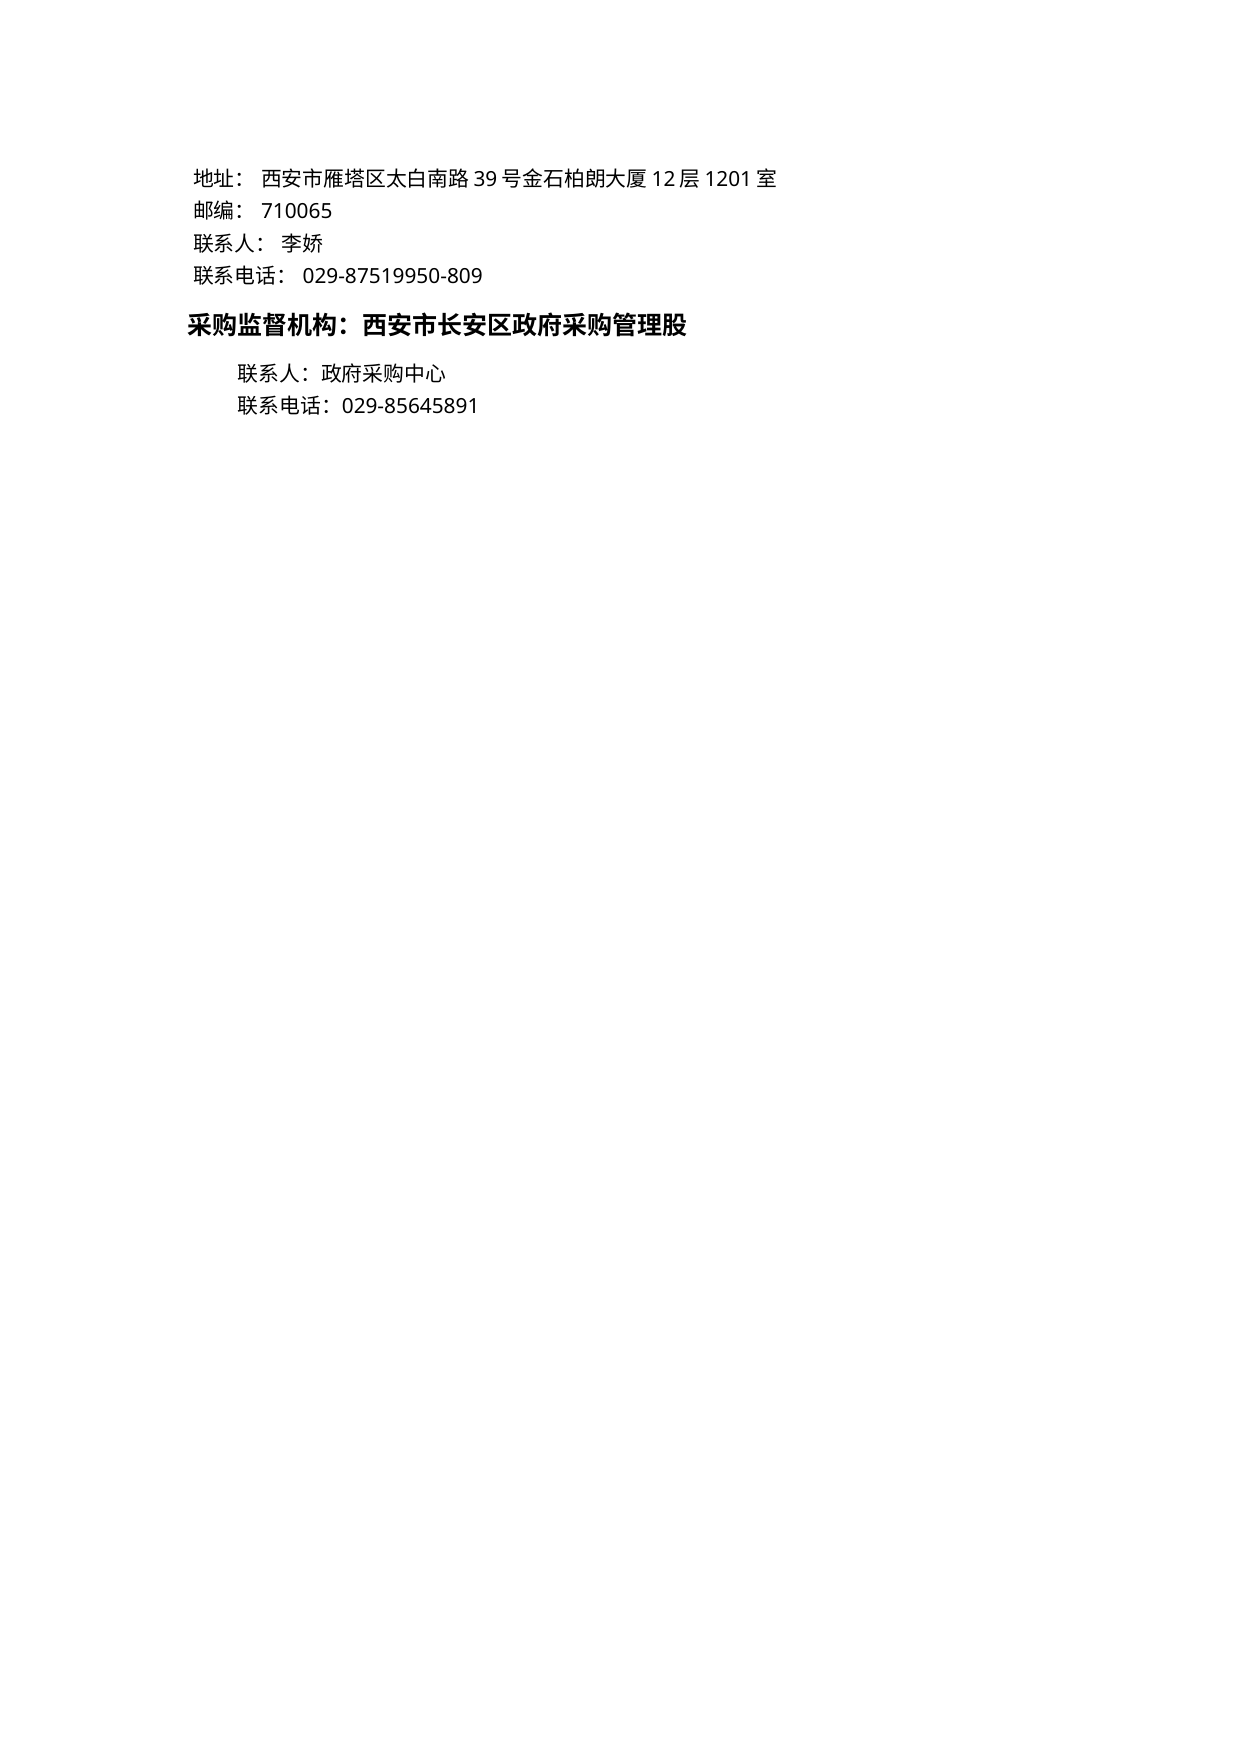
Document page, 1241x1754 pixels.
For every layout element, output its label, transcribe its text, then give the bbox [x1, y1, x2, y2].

text 地址： 西安市雁塔区太白南路39号金石柏朗大厦12层1201室 [187, 162, 1053, 194]
text 采购监督机构：西安市长安区政府采购管理股 [187, 292, 1053, 357]
text 联系人：政府采购中心 [187, 357, 1053, 389]
text 联系电话： 029-87519950-809 [187, 259, 1053, 292]
text 联系人： 李娇 [187, 227, 1053, 259]
text 联系电话：029-85645891 [187, 389, 1053, 422]
text 邮编： 710065 [187, 194, 1053, 227]
